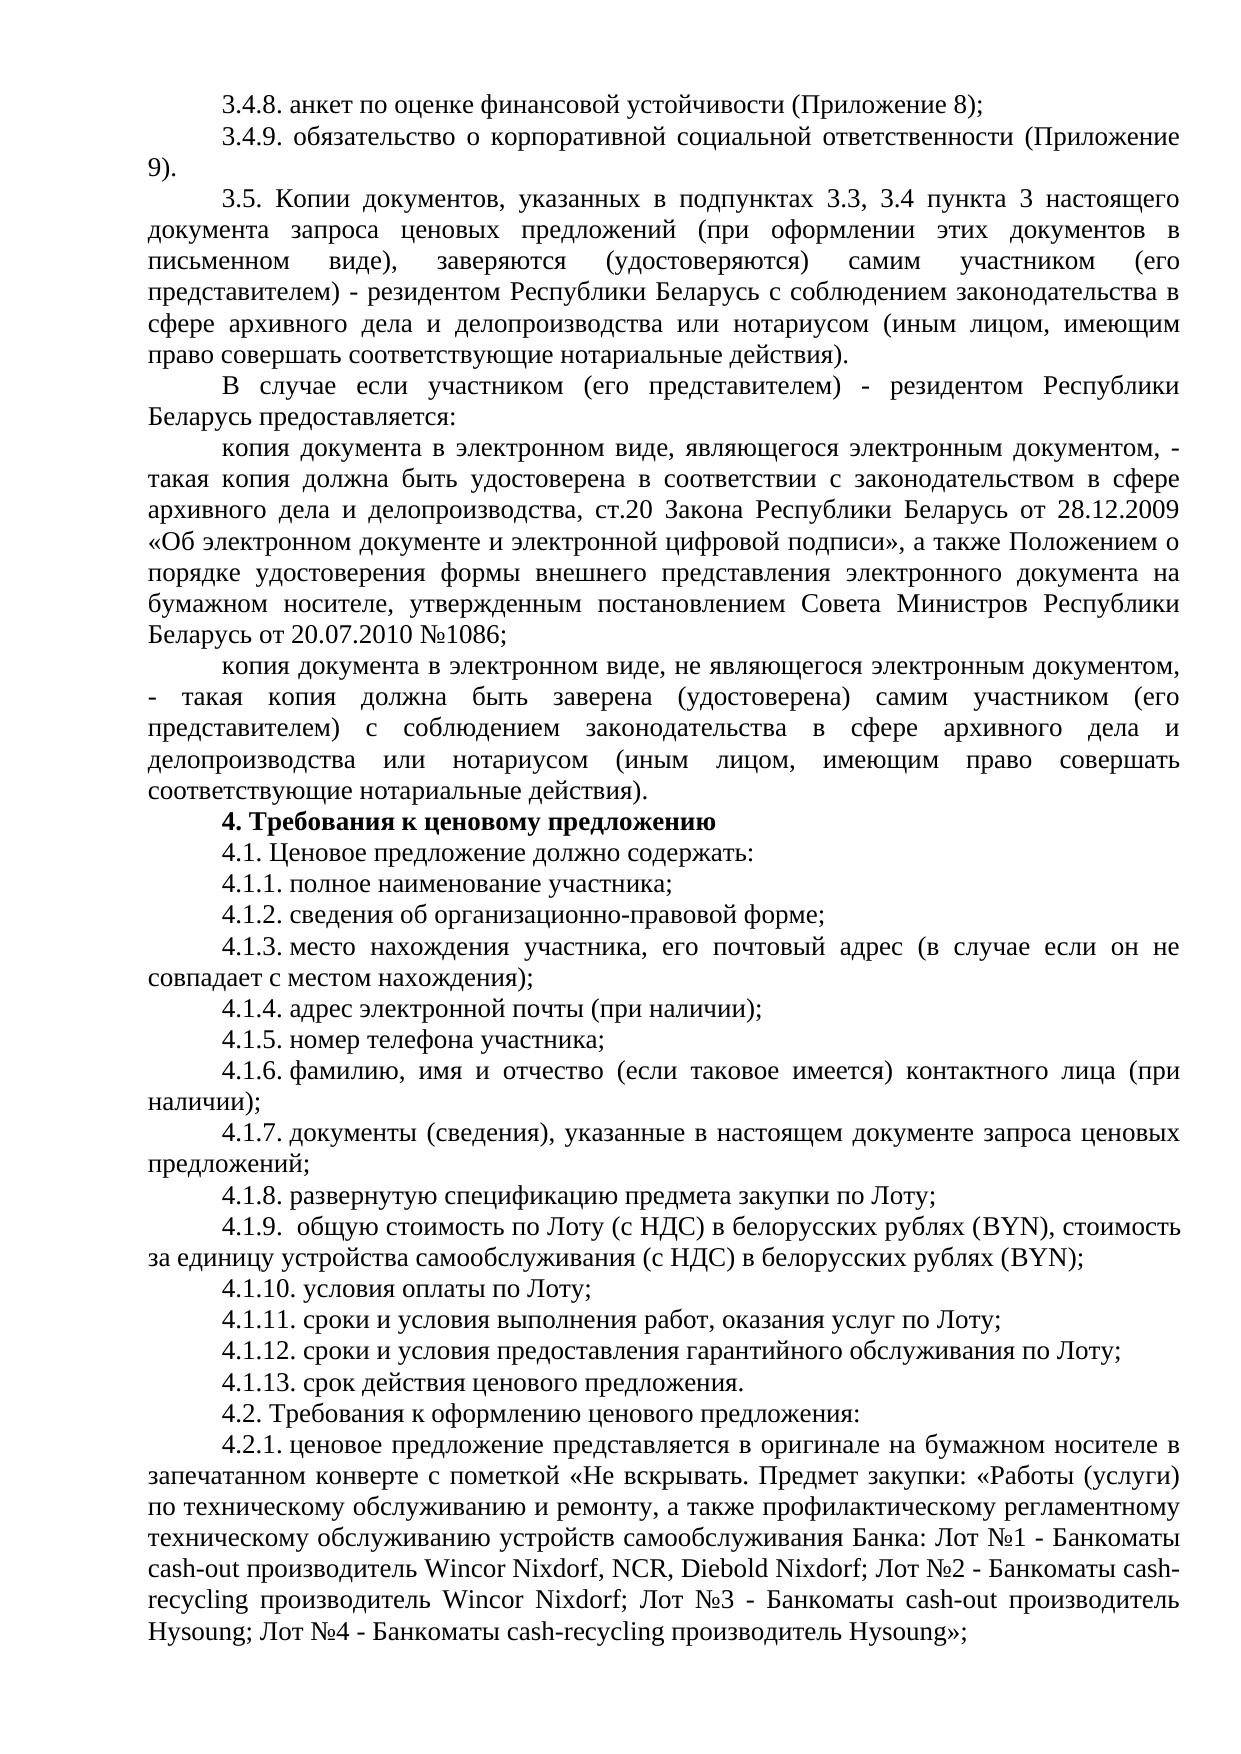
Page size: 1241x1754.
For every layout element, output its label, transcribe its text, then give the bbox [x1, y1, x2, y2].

text 4.1.1. полное наименование участника; [148, 867, 1181, 898]
text 4.1.8. развернутую спецификацию предмета закупки по Лоту; [148, 1179, 1181, 1210]
text 4.1.6. фамилию, имя и отчество (если таковое имеется) контактного лица (при наличии); [148, 1054, 1181, 1116]
text 4.1.12. сроки и условия предоставления гарантийного обслуживания по Лоту; [148, 1334, 1181, 1366]
text 4.1.2. сведения об организационно-правовой форме; [148, 898, 1181, 929]
text 4.1.9. общую стоимость по Лоту (с НДС) в белорусских рублях (BYN), стоимость за единицу устройства самообслуживания (с НДС) в белорусских рублях (BYN); [148, 1210, 1181, 1272]
text 4.1.4. адрес электронной почты (при наличии); [148, 992, 1181, 1023]
text 3.4.9. обязательство о корпоративной социальной ответственности (Приложение 9). [148, 120, 1181, 182]
text копия документа в электронном виде, являющегося электронным документом, - такая копия должна быть удостоверена в соответствии с законодательством в сфере архивного дела и делопроизводства, ст.20 Закона Республики Беларусь от 28.12.2009 «Об электронном документе и электронной цифровой подписи», а также Положением о порядке удостоверения формы внешнего представления электронного документа на бумажном носителе, утвержденным постановлением Совета Министров Республики Беларусь от 20.07.2010 №1086; [148, 431, 1181, 649]
text 4.1. Ценовое предложение должно содержать: [148, 836, 1181, 867]
text 4.1.11. сроки и условия выполнения работ, оказания услуг по Лоту; [148, 1303, 1181, 1334]
text 3.4.8. анкет по оценке финансовой устойчивости (Приложение 8); [148, 89, 1181, 120]
text 4. Требования к ценовому предложению [148, 805, 1181, 836]
text копия документа в электронном виде, не являющегося электронным документом, - такая копия должна быть заверена (удостоверена) самим участником (его представителем) с соблюдением законодательства в сфере архивного дела и делопроизводства или нотариусом (иным лицом, имеющим право совершать соответствующие нотариальные действия). [148, 649, 1181, 805]
text 4.1.13. срок действия ценового предложения. [148, 1366, 1181, 1397]
text В случае если участником (его представителем) - резидентом Республики Беларусь предоставляется: [148, 369, 1181, 431]
text 4.2. Требования к оформлению ценового предложения: [148, 1397, 1181, 1428]
text 4.1.5. номер телефона участника; [148, 1023, 1181, 1054]
text 4.1.10. условия оплаты по Лоту; [148, 1272, 1181, 1303]
text 4.1.3. место нахождения участника, его почтовый адрес (в случае если он не совпадает с местом нахождения); [148, 929, 1181, 992]
text 4.1.7. документы (сведения), указанные в настоящем документе запроса ценовых предложений; [148, 1116, 1181, 1179]
text 3.5. Копии документов, указанных в подпунктах 3.3, 3.4 пункта 3 настоящего документа запроса ценовых предложений (при оформлении этих документов в письменном виде), заверяются (удостоверяются) самим участником (его представителем) - резидентом Республики Беларусь с соблюдением законодательства в сфере архивного дела и делопроизводства или нотариусом (иным лицом, имеющим право совершать соответствующие нотариальные действия). [148, 182, 1181, 369]
text 4.2.1. ценовое предложение представляется в оригинале на бумажном носителе в запечатанном конверте с пометкой «Не вскрывать. Предмет закупки: «Работы (услуги) по техническому обслуживанию и ремонту, а также профилактическому регламентному техническому обслуживанию устройств самообслуживания Банка: Лот №1 - Банкоматы cash-out производитель Wincor Nixdorf, NCR, Diebold Nixdorf; Лот №2 - Банкоматы cash-recycling производитель Wincor Nixdorf; Лот №3 - Банкоматы cash-out производитель Hysoung; Лот №4 - Банкоматы cash-recycling производитель Hysoung»; [148, 1428, 1181, 1646]
